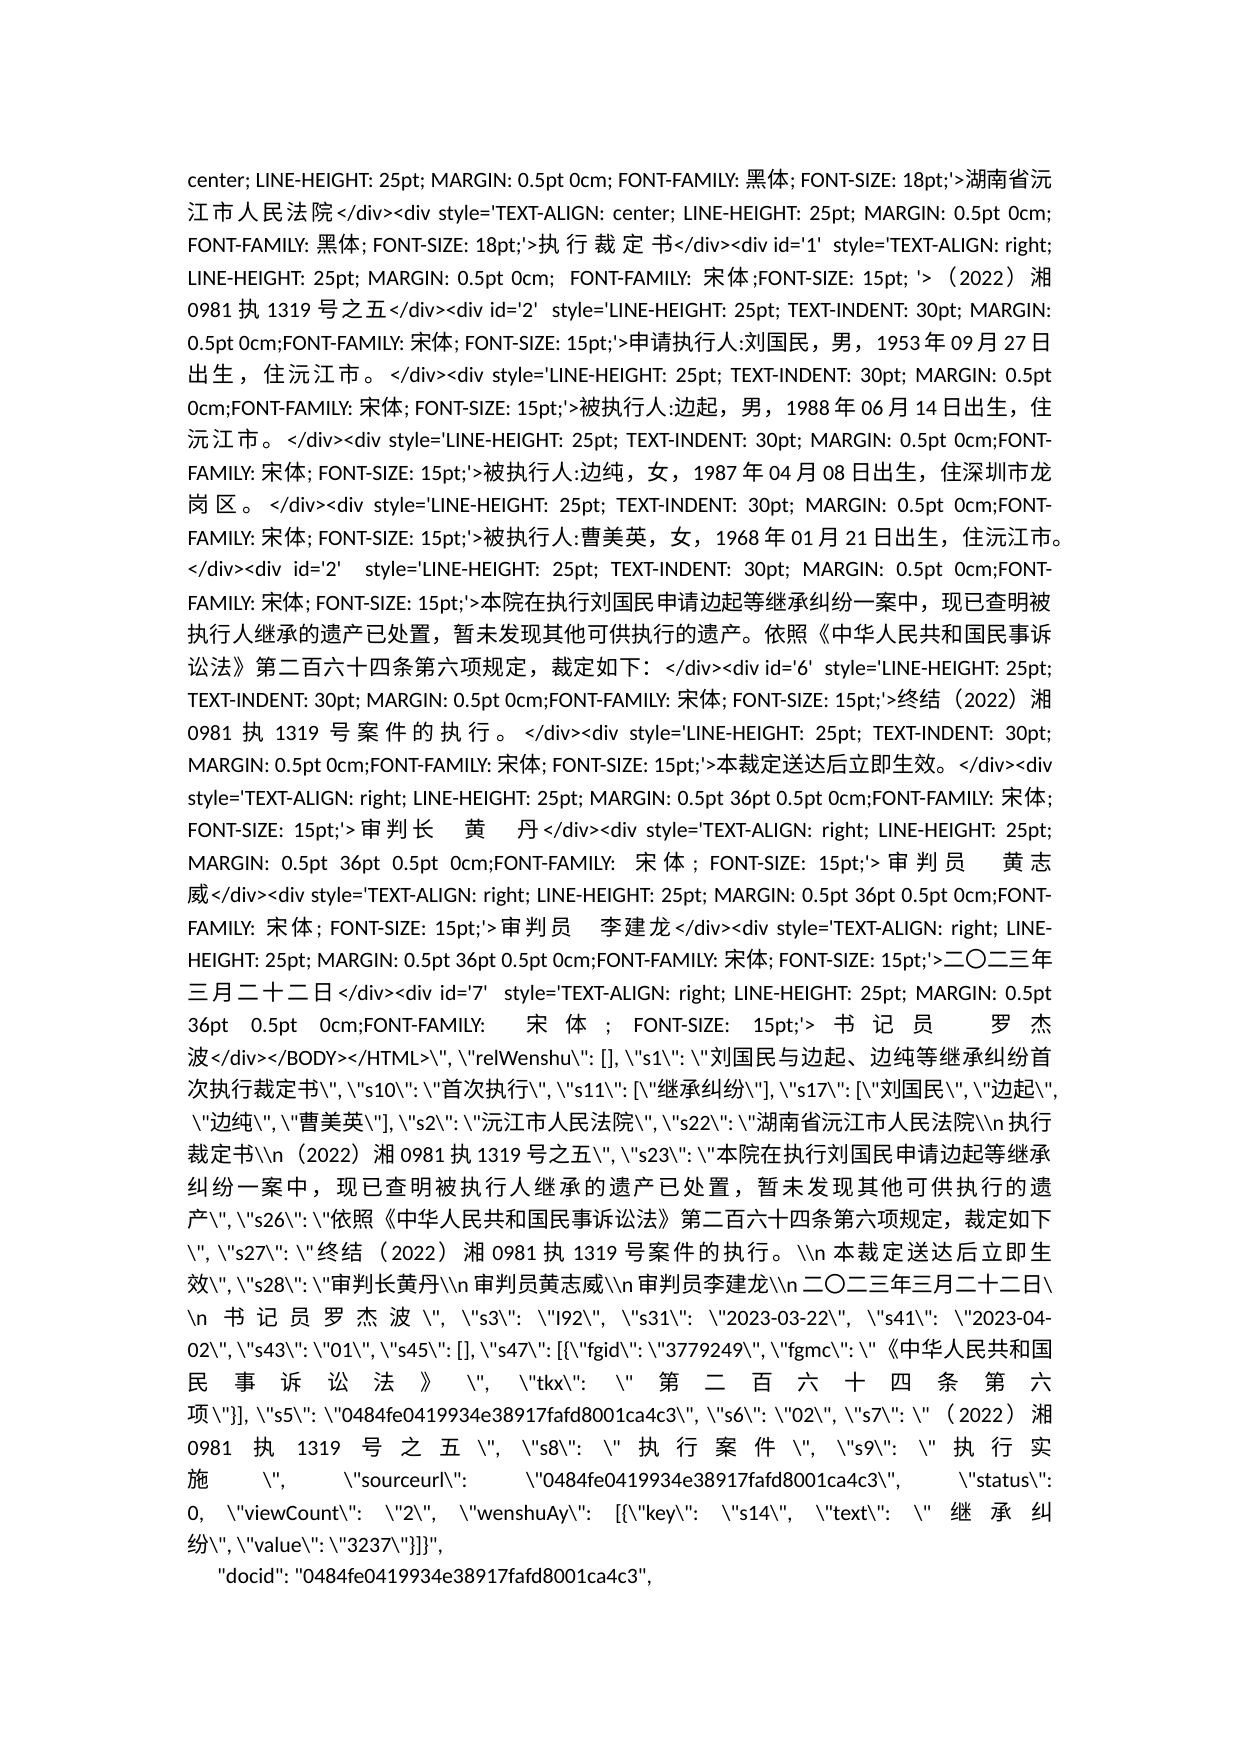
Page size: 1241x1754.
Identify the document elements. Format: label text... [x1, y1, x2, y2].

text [187, 162, 1053, 1559]
text "docid": "0484fe0419934e38917fafd8001ca4c3", [187, 1559, 1053, 1592]
